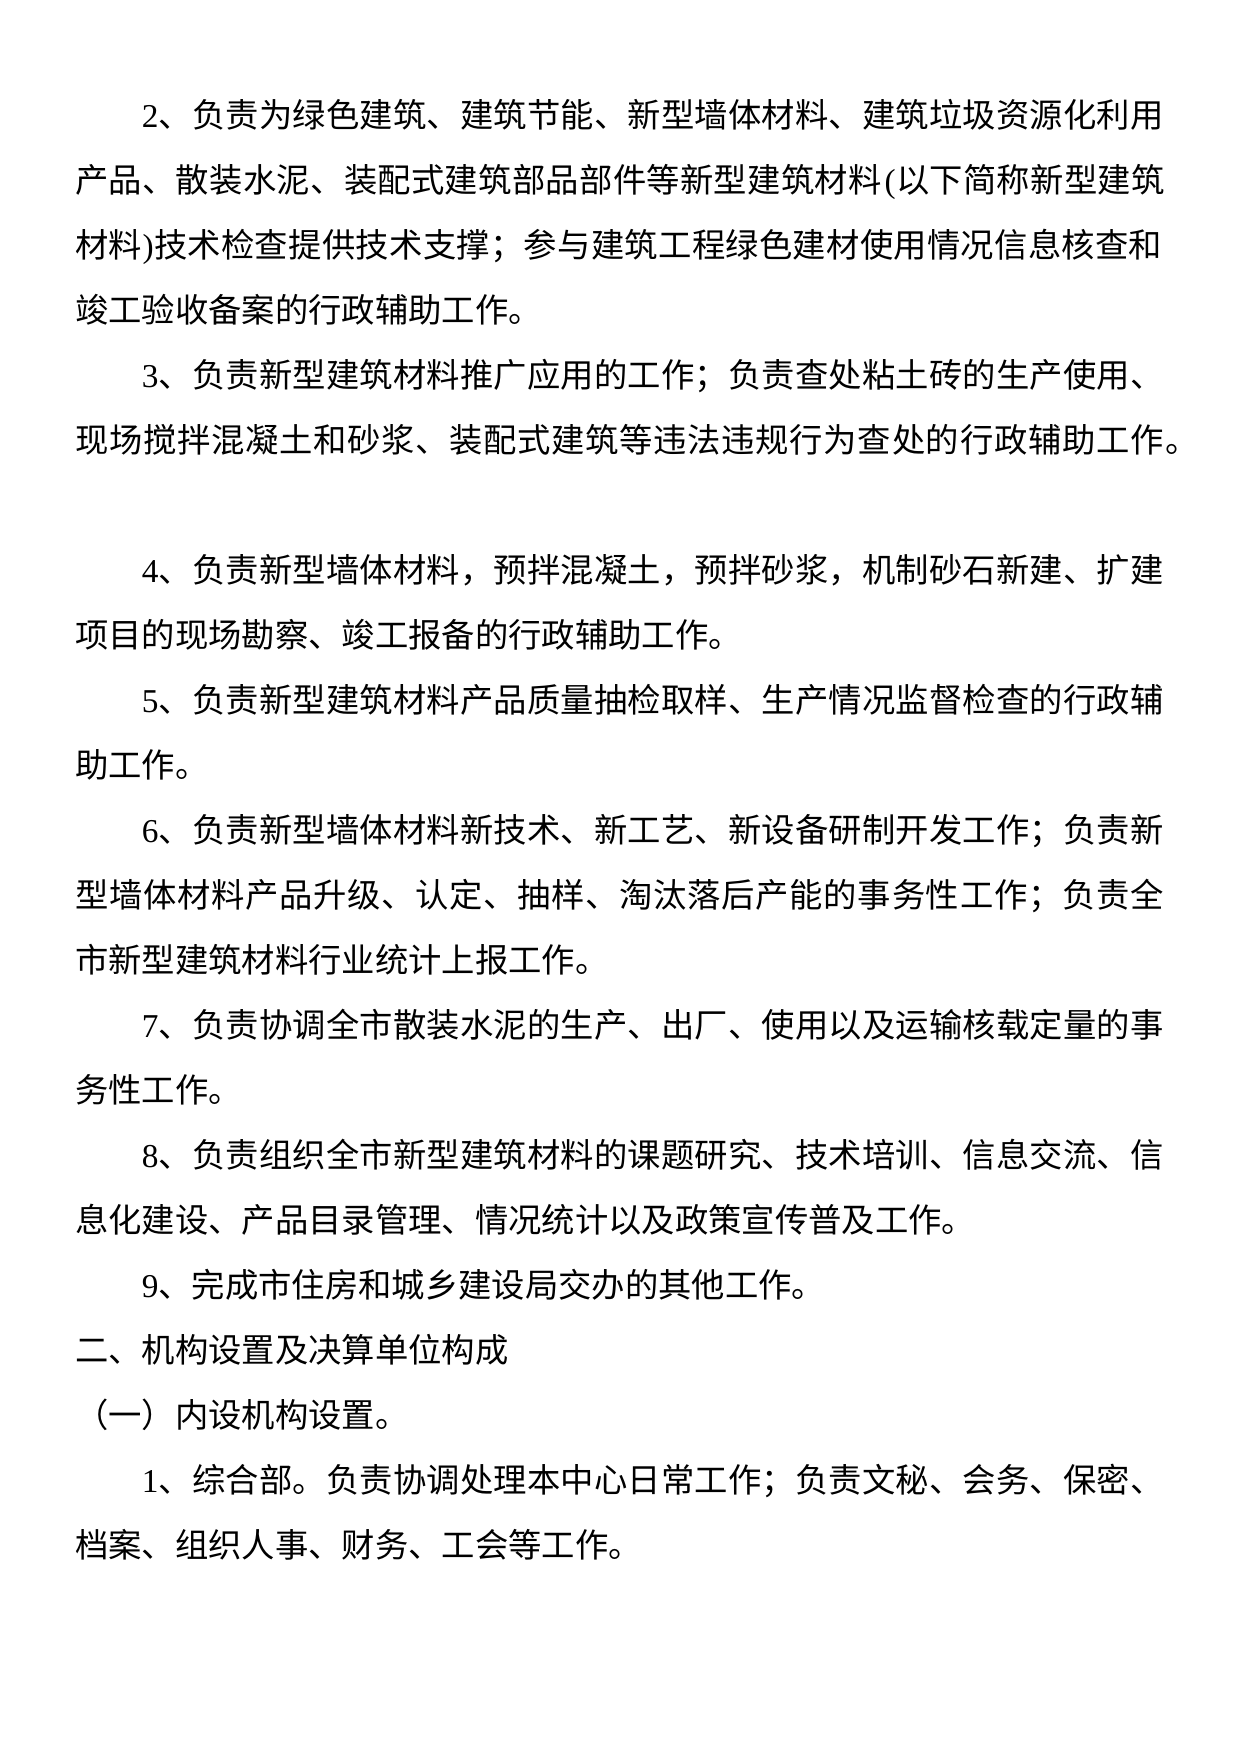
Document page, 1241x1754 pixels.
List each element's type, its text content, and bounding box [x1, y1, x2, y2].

text 6、负责新型墙体材料新技术、新工艺、新设备研制开发工作；负责新型墙体材料产品升级、认定、抽样、淘汰落后产能的事务性工作；负责全市新型建筑材料行业统计上报工作。 [75, 796, 1165, 991]
text 1、综合部。负责协调处理本中心日常工作；负责文秘、会务、保密、档案、组织人事、财务、工会等工作。 [75, 1446, 1165, 1576]
text 7、负责协调全市散装水泥的生产、出厂、使用以及运输核载定量的事务性工作。 [75, 991, 1165, 1121]
text 4、负责新型墙体材料，预拌混凝土，预拌砂浆，机制砂石新建、扩建项目的现场勘察、竣工报备的行政辅助工作。 [75, 536, 1165, 666]
text 5、负责新型建筑材料产品质量抽检取样、生产情况监督检查的行政辅助工作。 [75, 666, 1165, 796]
text 9、完成市住房和城乡建设局交办的其他工作。 [75, 1251, 1165, 1316]
text 二、机构设置及决算单位构成 [75, 1316, 1165, 1381]
text 3、负责新型建筑材料推广应用的工作；负责查处粘土砖的生产使用、现场搅拌混凝土和砂浆、装配式建筑等违法违规行为查处的行政辅助工作。 [75, 341, 1165, 536]
text 8、负责组织全市新型建筑材料的课题研究、技术培训、信息交流、信息化建设、产品目录管理、情况统计以及政策宣传普及工作。 [75, 1121, 1165, 1251]
text 2、负责为绿色建筑、建筑节能、新型墙体材料、建筑垃圾资源化利用产品、散装水泥、装配式建筑部品部件等新型建筑材料(以下简称新型建筑材料)技术检查提供技术支撑；参与建筑工程绿色建材使用情况信息核查和竣工验收备案的行政辅助工作。 [75, 81, 1165, 341]
text （一）内设机构设置。 [75, 1381, 1165, 1446]
